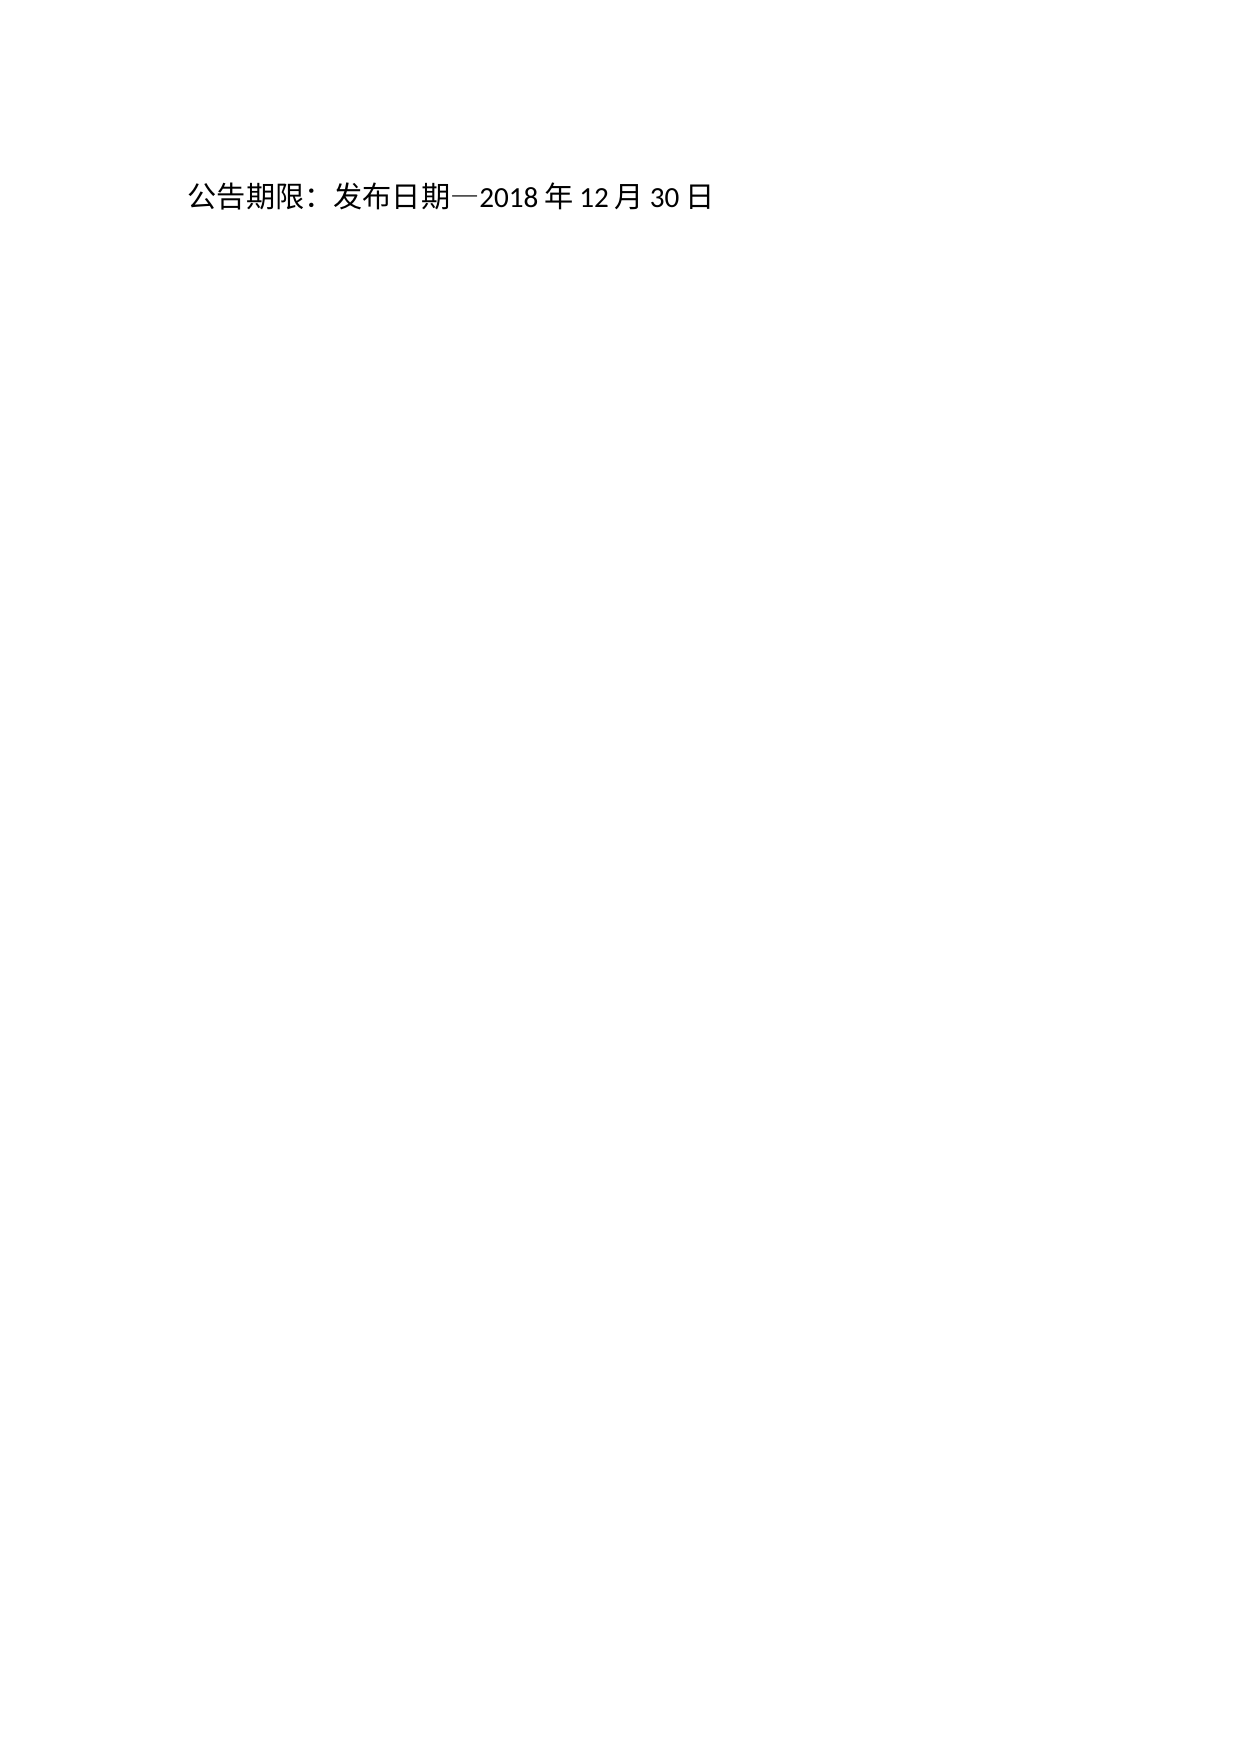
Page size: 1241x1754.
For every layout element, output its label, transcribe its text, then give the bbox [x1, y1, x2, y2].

text 公告期限：发布日期—2018年12月30日 [187, 162, 1053, 227]
